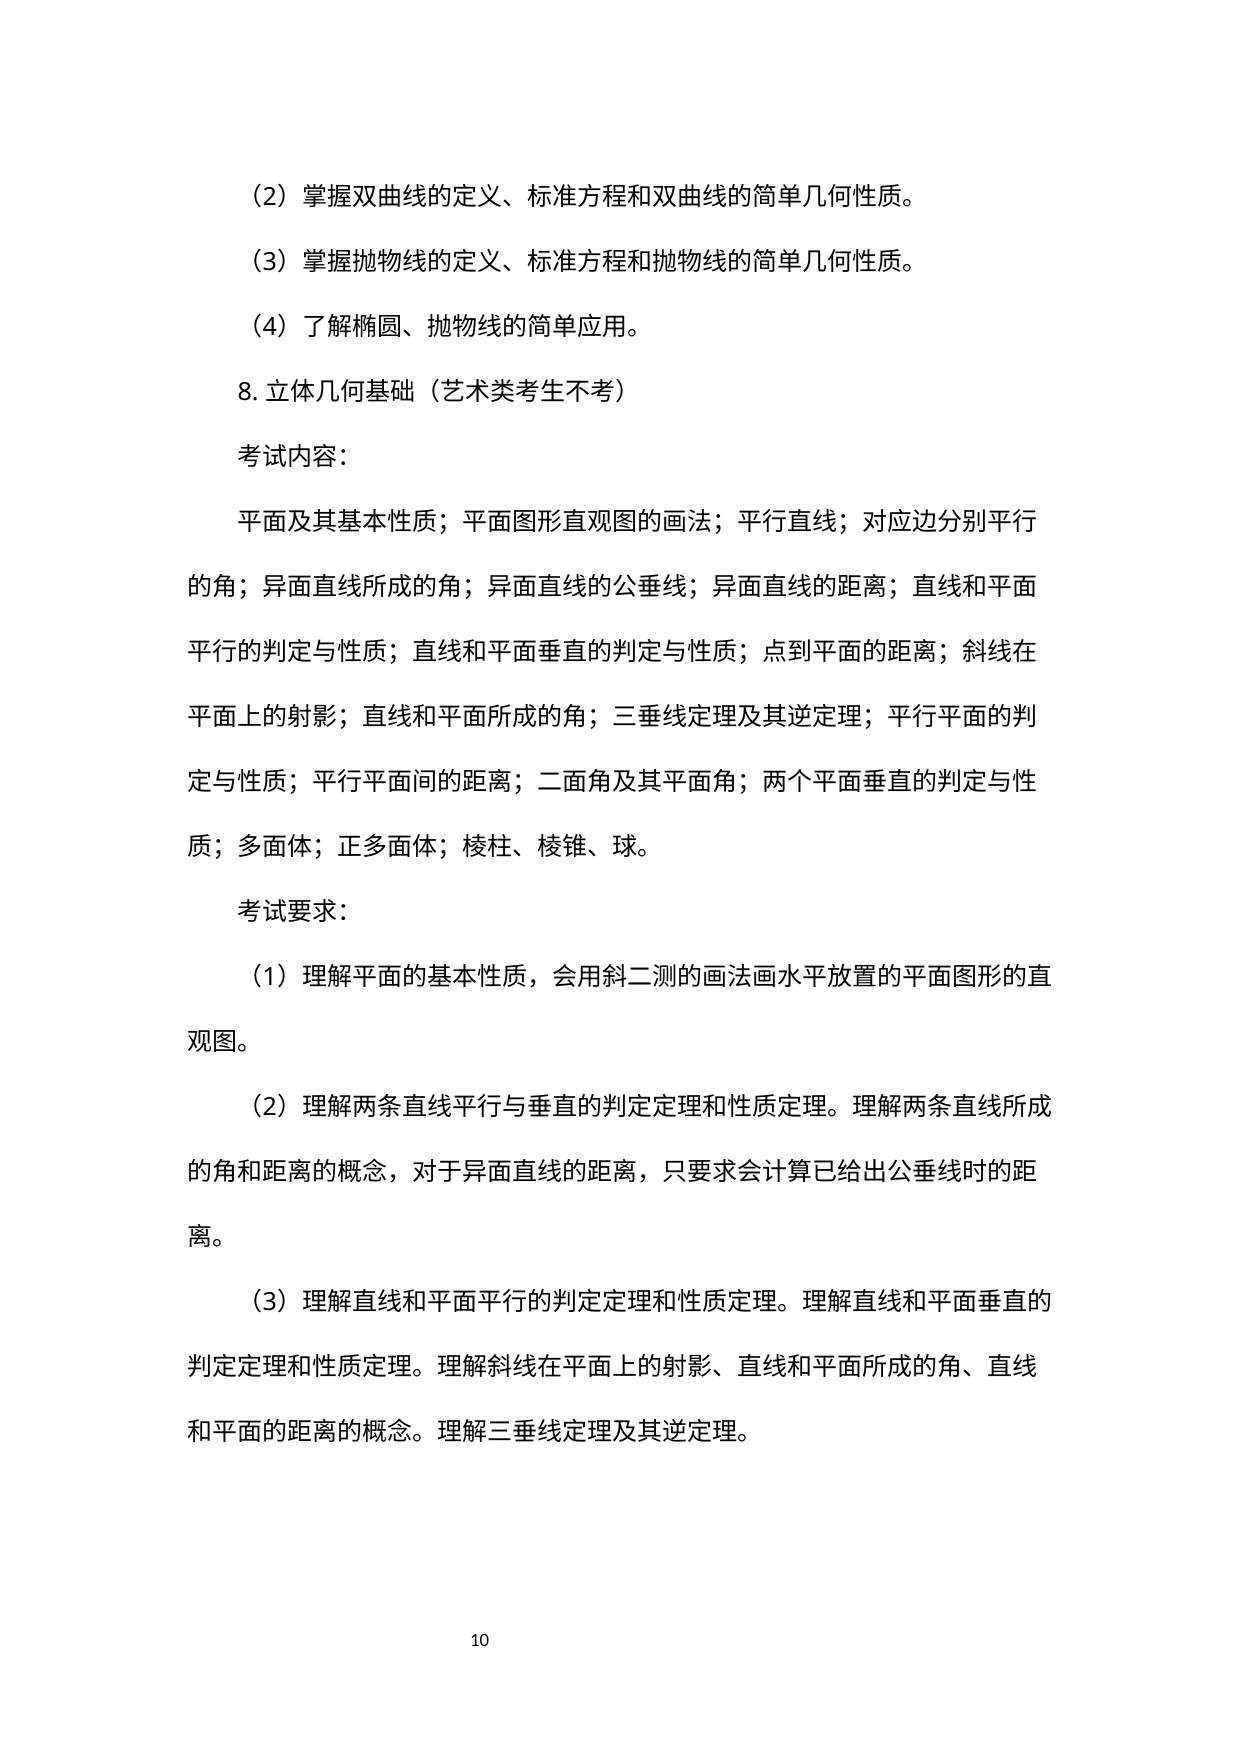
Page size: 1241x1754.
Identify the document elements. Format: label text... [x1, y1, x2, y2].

text 考试内容： [187, 422, 1053, 487]
text 8. 立体几何基础（艺术类考生不考） [187, 357, 1053, 422]
text （1）理解平面的基本性质，会用斜二测的画法画水平放置的平面图形的直观图。 [187, 942, 1053, 1072]
text （2）掌握双曲线的定义、标准方程和双曲线的简单几何性质。 [187, 162, 1053, 227]
text （4）了解椭圆、抛物线的简单应用。 [187, 292, 1053, 357]
text （2）理解两条直线平行与垂直的判定定理和性质定理。理解两条直线所成的角和距离的概念，对于异面直线的距离，只要求会计算已给出公垂线时的距离。 [187, 1072, 1053, 1267]
text 考试要求： [187, 877, 1053, 942]
text （3）掌握抛物线的定义、标准方程和抛物线的简单几何性质。 [187, 227, 1053, 292]
text （3）理解直线和平面平行的判定定理和性质定理。理解直线和平面垂直的判定定理和性质定理。理解斜线在平面上的射影、直线和平面所成的角、直线和平面的距离的概念。理解三垂线定理及其逆定理。 [187, 1267, 1053, 1462]
text 平面及其基本性质；平面图形直观图的画法；平行直线；对应边分别平行的角；异面直线所成的角；异面直线的公垂线；异面直线的距离；直线和平面平行的判定与性质；直线和平面垂直的判定与性质；点到平面的距离；斜线在平面上的射影；直线和平面所成的角；三垂线定理及其逆定理；平行平面的判定与性质；平行平面间的距离；二面角及其平面角；两个平面垂直的判定与性质；多面体；正多面体；棱柱、棱锥、球。 [187, 487, 1053, 877]
